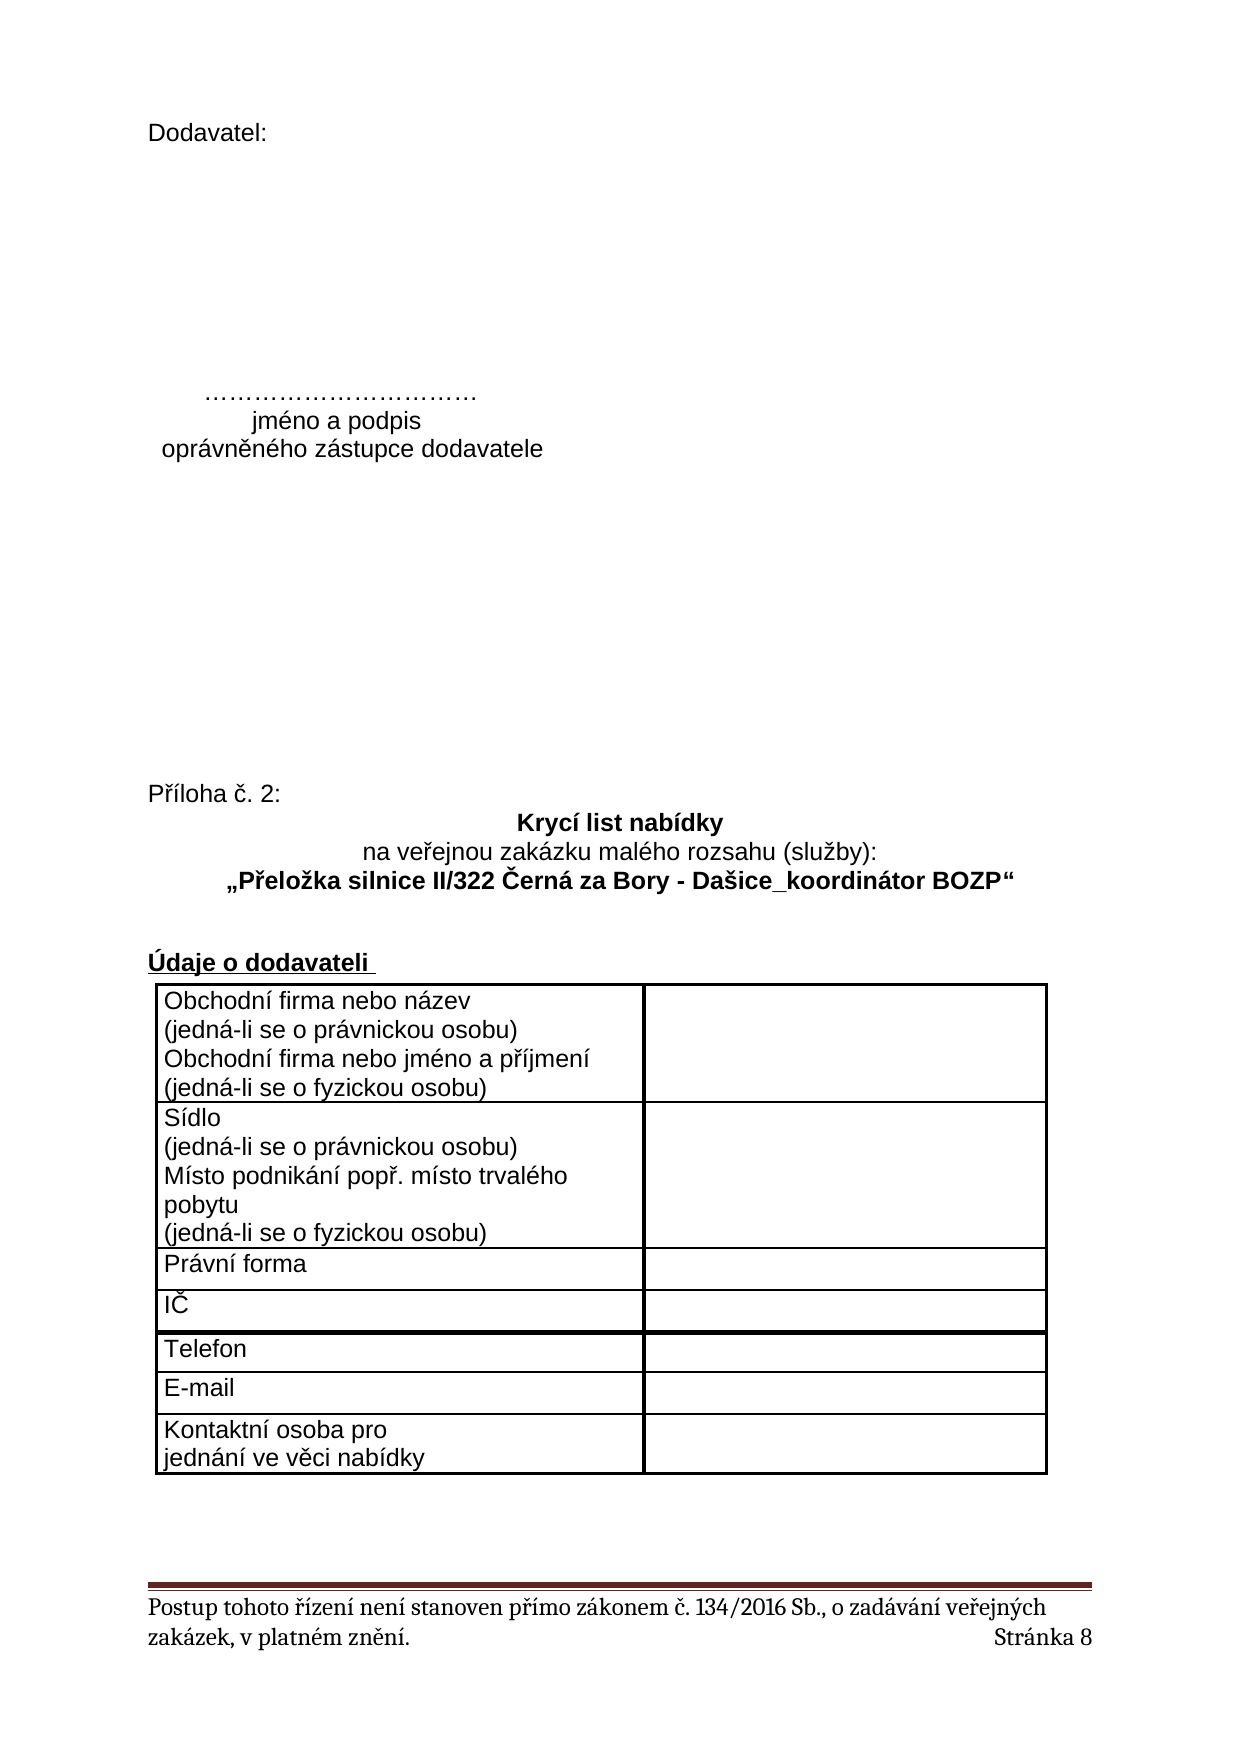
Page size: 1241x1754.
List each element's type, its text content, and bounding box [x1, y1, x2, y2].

text jméno a podpis [148, 406, 1092, 434]
table_header Obchodní firma nebo název (jedná-li se o právnickou osobu) Obchodní firma nebo jméno a příjmení (jedná-li se o fyzickou osobu) [158, 986, 642, 1101]
table_cell Sídlo (jedná-li se o právnickou osobu) Místo podnikání popř. místo trvalého pobytu (jedná-li se o fyzickou osobu) [158, 1103, 642, 1247]
text „Přeložka silnice II/322 Černá za Bory - Dašice_koordinátor BOZP“ [148, 866, 1092, 894]
table_cell [646, 1415, 1045, 1472]
table_cell [646, 1373, 1045, 1412]
table_cell IČ [158, 1291, 642, 1330]
subtitle Údaje o dodavateli [148, 948, 1092, 977]
text oprávněného zástupce dodavatele [148, 434, 1092, 463]
table_cell Kontaktní osoba pro jednání ve věci nabídky [158, 1415, 642, 1472]
table_cell [646, 1335, 1045, 1371]
table_cell E-mail [158, 1373, 642, 1412]
table_cell Právní forma [158, 1249, 642, 1288]
table_cell Telefon [158, 1335, 642, 1371]
table_cell [646, 1103, 1045, 1247]
table_cell [646, 1249, 1045, 1288]
text Příloha č. 2: [148, 779, 1092, 808]
text Dodavatel: [148, 118, 1092, 147]
table_cell [646, 1291, 1045, 1330]
text Krycí list nabídky [148, 808, 1092, 837]
table_header [646, 986, 1045, 1101]
text …………………………… [148, 377, 1092, 406]
text na veřejnou zakázku malého rozsahu (služby): [148, 837, 1092, 866]
